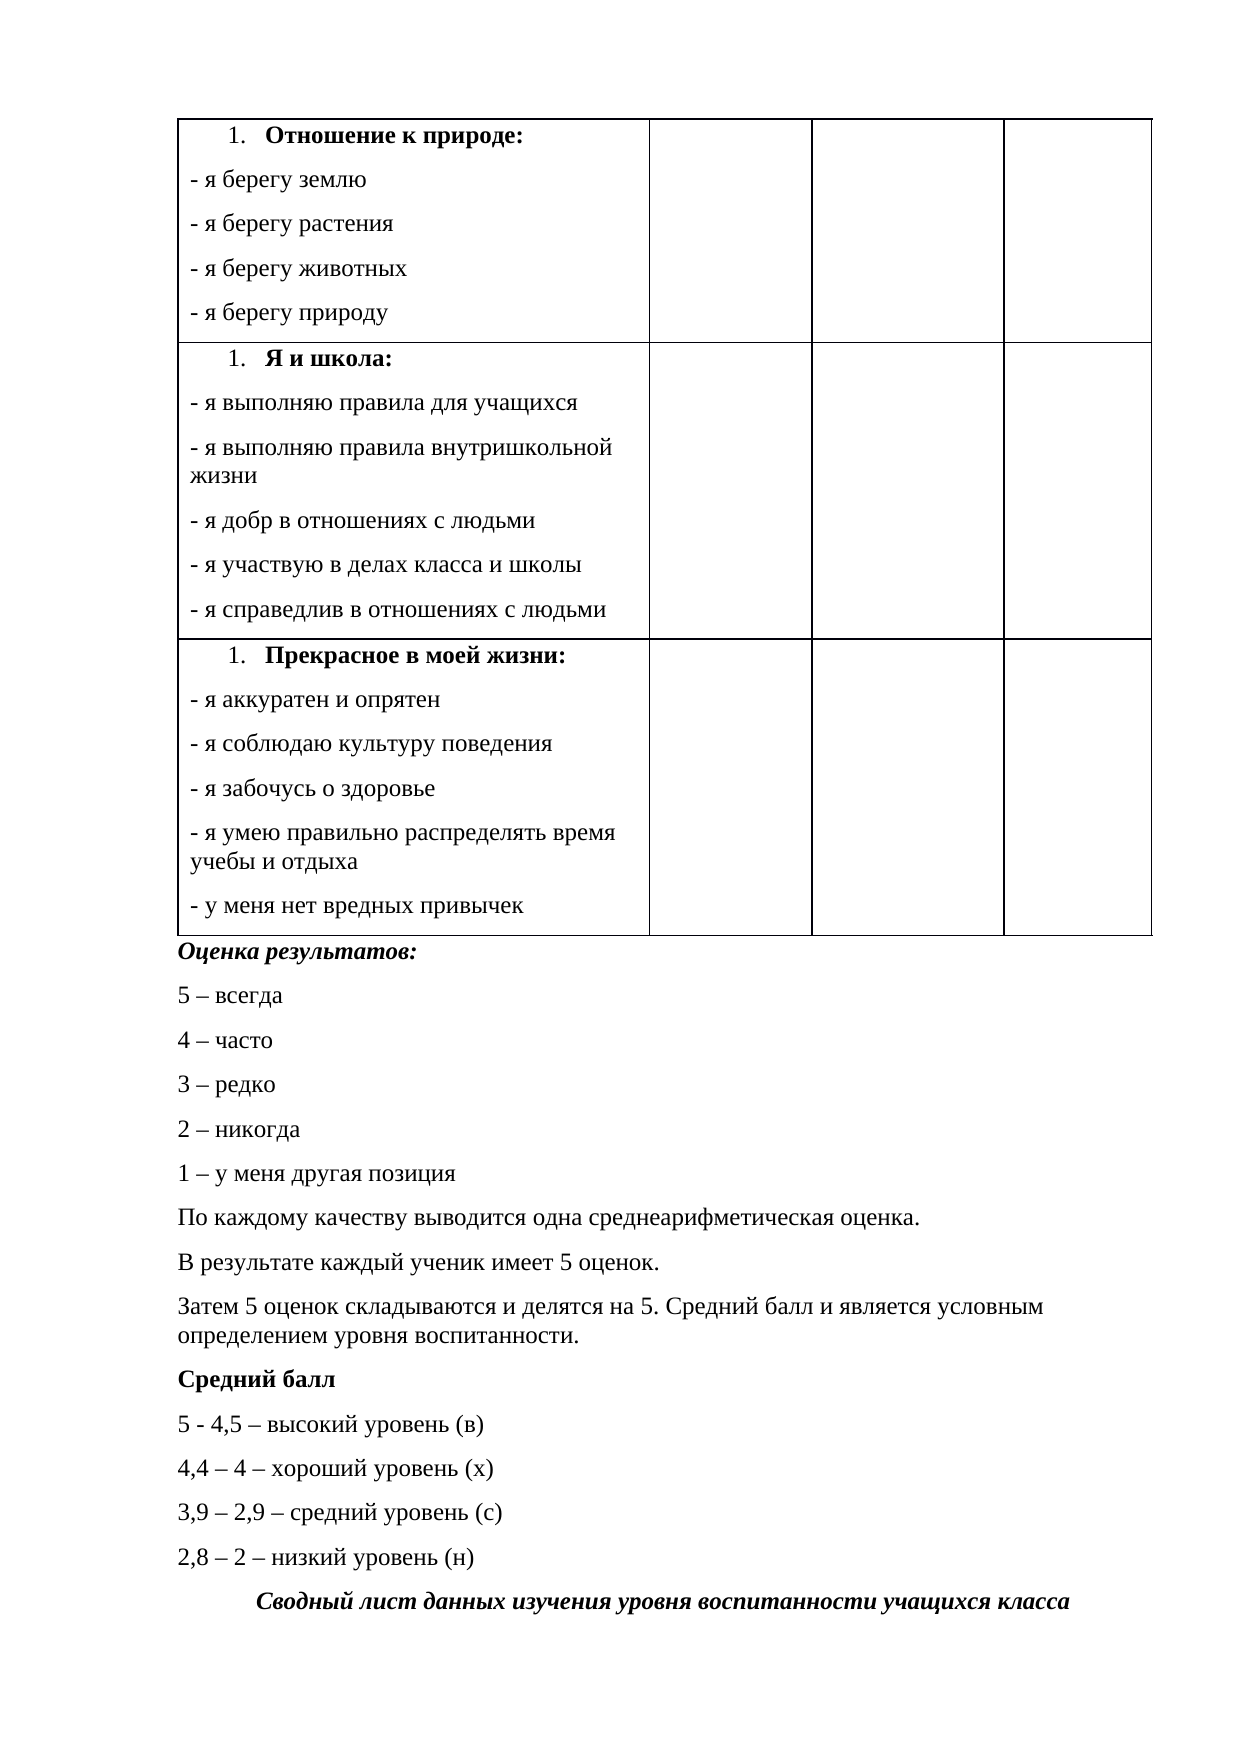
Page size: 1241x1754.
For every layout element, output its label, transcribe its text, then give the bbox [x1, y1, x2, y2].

text Оценка результатов: [177, 936, 1152, 965]
table_cell [650, 120, 811, 342]
table_cell [813, 343, 1003, 638]
table_cell [1005, 120, 1151, 342]
text По каждому качеству выводится одна среднеарифметическая оценка. [177, 1202, 1152, 1231]
table_cell Я и школа: - я выполняю правила для учащихся - я выполняю правила внутришкольной жизни - я добр в отношениях с людьми - я участвую в делах класса и школы - я справедлив в отношениях с людьми [179, 343, 649, 638]
table_cell [813, 640, 1003, 935]
table_cell Прекрасное в моей жизни: - я аккуратен и опрятен - я соблюдаю культуру поведения - я забочусь о здоровье - я умею правильно распределять время учебы и отдыха - у меня нет вредных привычек [179, 640, 649, 935]
table_cell [650, 343, 811, 638]
text 3 – редко [177, 1069, 1152, 1098]
text 3,9 – 2,9 – средний уровень (с) [177, 1497, 1152, 1526]
table_cell [650, 640, 811, 935]
text 4 – часто [177, 1025, 1152, 1054]
table_cell [1005, 343, 1151, 638]
text 2,8 – 2 – низкий уровень (н) [177, 1542, 1152, 1571]
text Средний балл [177, 1364, 1152, 1393]
text 4,4 – 4 – хороший уровень (х) [177, 1453, 1152, 1482]
text В результате каждый ученик имеет 5 оценок. [177, 1247, 1152, 1276]
text 2 – никогда [177, 1114, 1152, 1142]
table_cell Отношение к природе: - я берегу землю - я берегу растения - я берегу животных - я берегу природу [179, 120, 649, 342]
text 5 – всегда [177, 981, 1152, 1009]
text Сводный лист данных изучения уровня воспитанности учащихся класса [177, 1586, 1152, 1615]
text 5 - 4,5 – высокий уровень (в) [177, 1409, 1152, 1437]
table_cell [1005, 640, 1151, 935]
table_cell [813, 120, 1003, 342]
text Затем 5 оценок складываются и делятся на 5. Средний балл и является условным определением уровня воспитанности. [177, 1291, 1152, 1349]
text 1 – у меня другая позиция [177, 1158, 1152, 1187]
